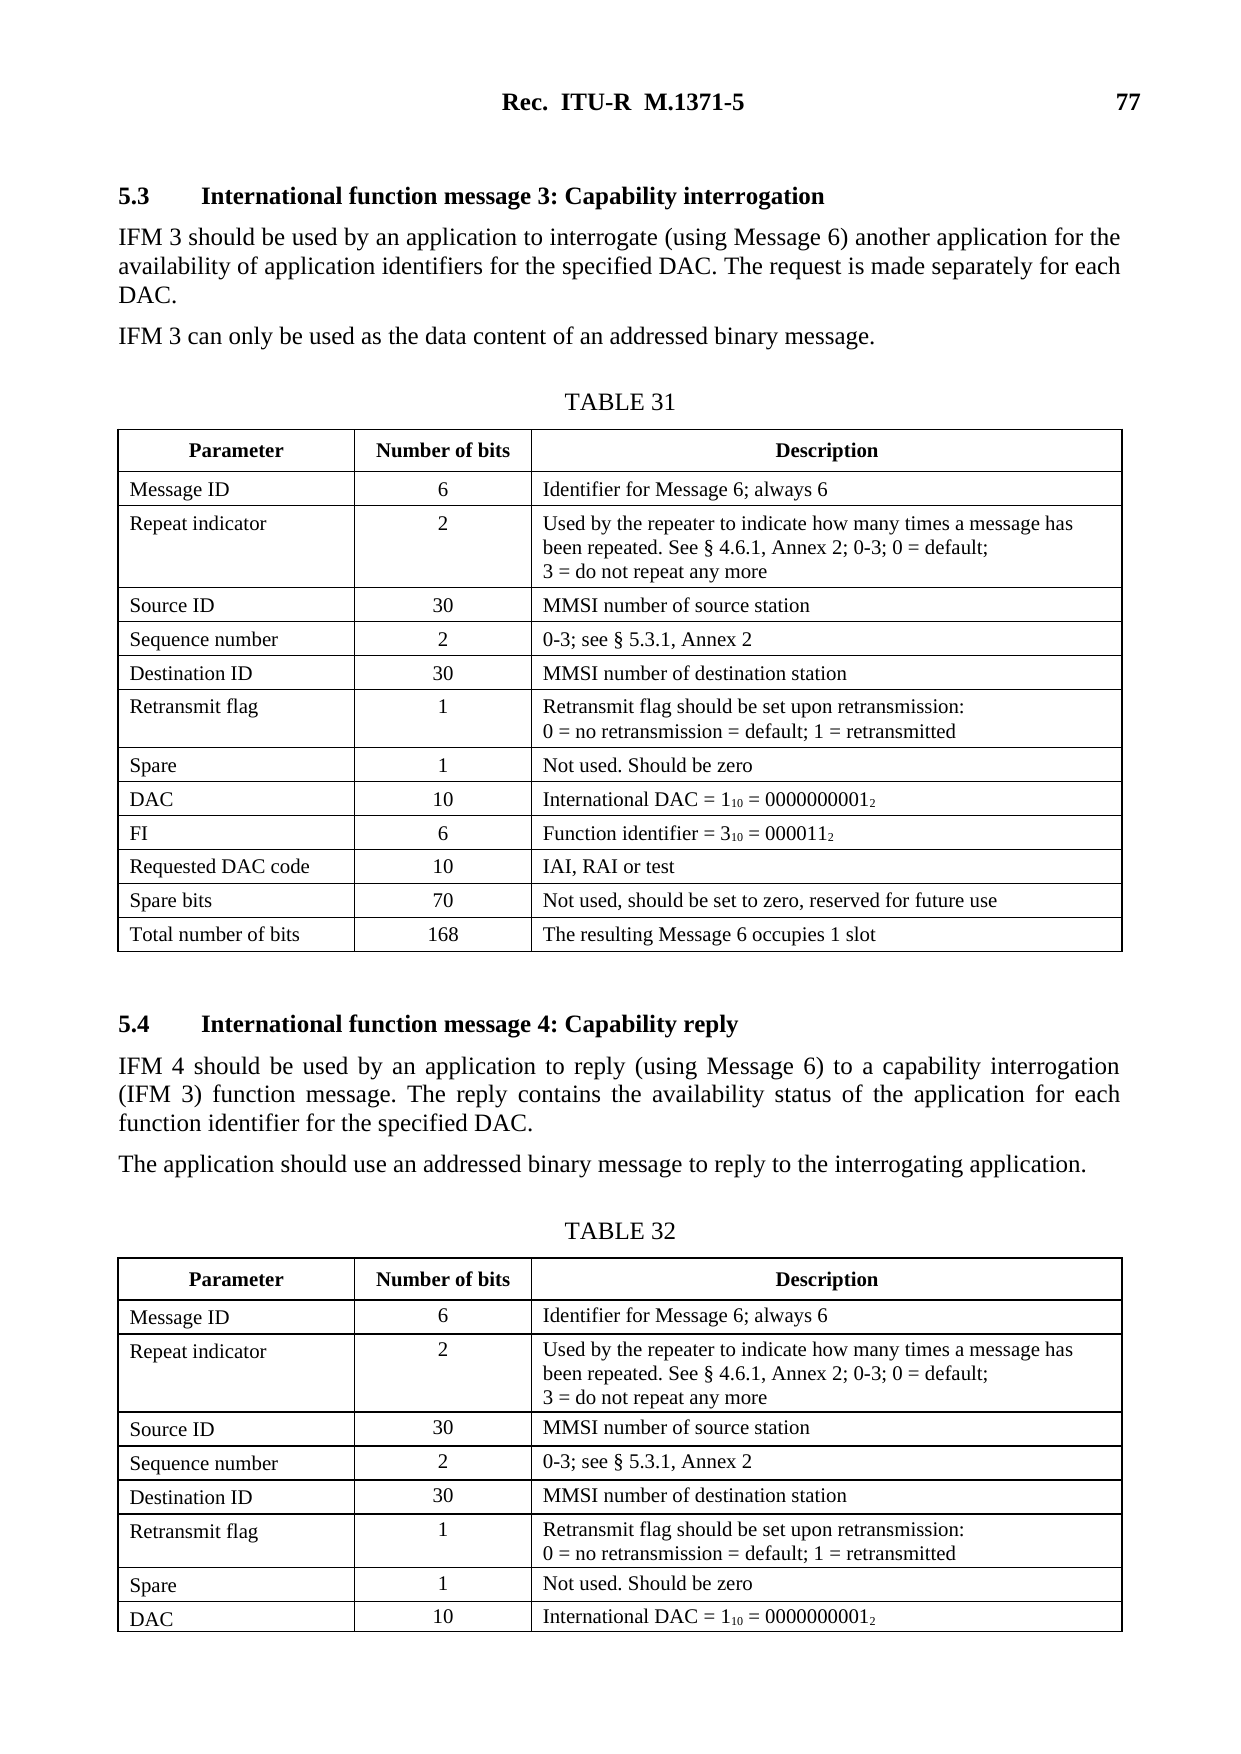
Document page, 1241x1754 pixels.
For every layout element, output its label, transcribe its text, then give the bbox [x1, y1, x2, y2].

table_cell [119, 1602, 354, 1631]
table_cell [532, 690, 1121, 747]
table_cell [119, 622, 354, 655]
text IFM 3 can only be used as the data content of an addressed binary message. [118, 321, 1122, 350]
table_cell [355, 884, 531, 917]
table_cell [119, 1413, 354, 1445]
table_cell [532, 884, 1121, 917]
text IFM 4 should be used by an application to reply (using Message 6) to a capability interrogation (IFM 3) function message. The reply contains the availability status of the application for each function identifier for the specified DAC. [118, 1051, 1122, 1137]
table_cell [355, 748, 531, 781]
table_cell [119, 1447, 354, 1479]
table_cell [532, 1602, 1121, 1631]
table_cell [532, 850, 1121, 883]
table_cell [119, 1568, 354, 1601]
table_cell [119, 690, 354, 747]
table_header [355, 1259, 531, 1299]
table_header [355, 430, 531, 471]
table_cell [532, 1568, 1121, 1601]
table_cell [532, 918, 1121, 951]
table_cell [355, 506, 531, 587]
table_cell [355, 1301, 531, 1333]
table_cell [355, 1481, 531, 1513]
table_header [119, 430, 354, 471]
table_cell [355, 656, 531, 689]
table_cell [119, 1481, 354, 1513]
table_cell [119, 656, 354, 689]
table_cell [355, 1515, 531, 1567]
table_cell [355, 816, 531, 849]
subtitle 5.3 International function message 3: Capability interrogation [118, 181, 1122, 210]
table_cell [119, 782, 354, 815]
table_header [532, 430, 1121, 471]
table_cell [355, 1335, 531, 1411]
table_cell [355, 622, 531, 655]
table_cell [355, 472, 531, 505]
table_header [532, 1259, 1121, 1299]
text The application should use an addressed binary message to reply to the interrogating application. [118, 1149, 1122, 1178]
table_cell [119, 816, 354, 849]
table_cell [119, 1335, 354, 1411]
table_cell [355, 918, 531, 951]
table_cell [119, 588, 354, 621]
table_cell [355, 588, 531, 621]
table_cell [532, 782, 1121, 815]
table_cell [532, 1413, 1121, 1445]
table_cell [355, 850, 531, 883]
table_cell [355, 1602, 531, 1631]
text TABLE 32 [118, 1216, 1122, 1244]
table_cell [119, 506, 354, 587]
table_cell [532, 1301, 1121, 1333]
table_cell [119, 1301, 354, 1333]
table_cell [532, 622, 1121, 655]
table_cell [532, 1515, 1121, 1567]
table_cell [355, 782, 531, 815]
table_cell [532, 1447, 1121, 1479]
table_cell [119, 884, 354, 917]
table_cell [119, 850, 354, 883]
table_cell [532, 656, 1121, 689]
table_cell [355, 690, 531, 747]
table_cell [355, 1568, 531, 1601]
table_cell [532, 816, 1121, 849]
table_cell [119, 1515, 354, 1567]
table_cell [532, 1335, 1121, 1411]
subtitle 5.4 International function message 4: Capability reply [118, 1009, 1122, 1038]
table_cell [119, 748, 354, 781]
text TABLE 31 [118, 387, 1122, 416]
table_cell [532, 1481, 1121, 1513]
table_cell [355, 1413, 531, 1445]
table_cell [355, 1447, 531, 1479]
text IFM 3 should be used by an application to interrogate (using Message 6) another application for the availability of application identifiers for the specified DAC. The request is made separately for each DAC. [118, 222, 1122, 308]
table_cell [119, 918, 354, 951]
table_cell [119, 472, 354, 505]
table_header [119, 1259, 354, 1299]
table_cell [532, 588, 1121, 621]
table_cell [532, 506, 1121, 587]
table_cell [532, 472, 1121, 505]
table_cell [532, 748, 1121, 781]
